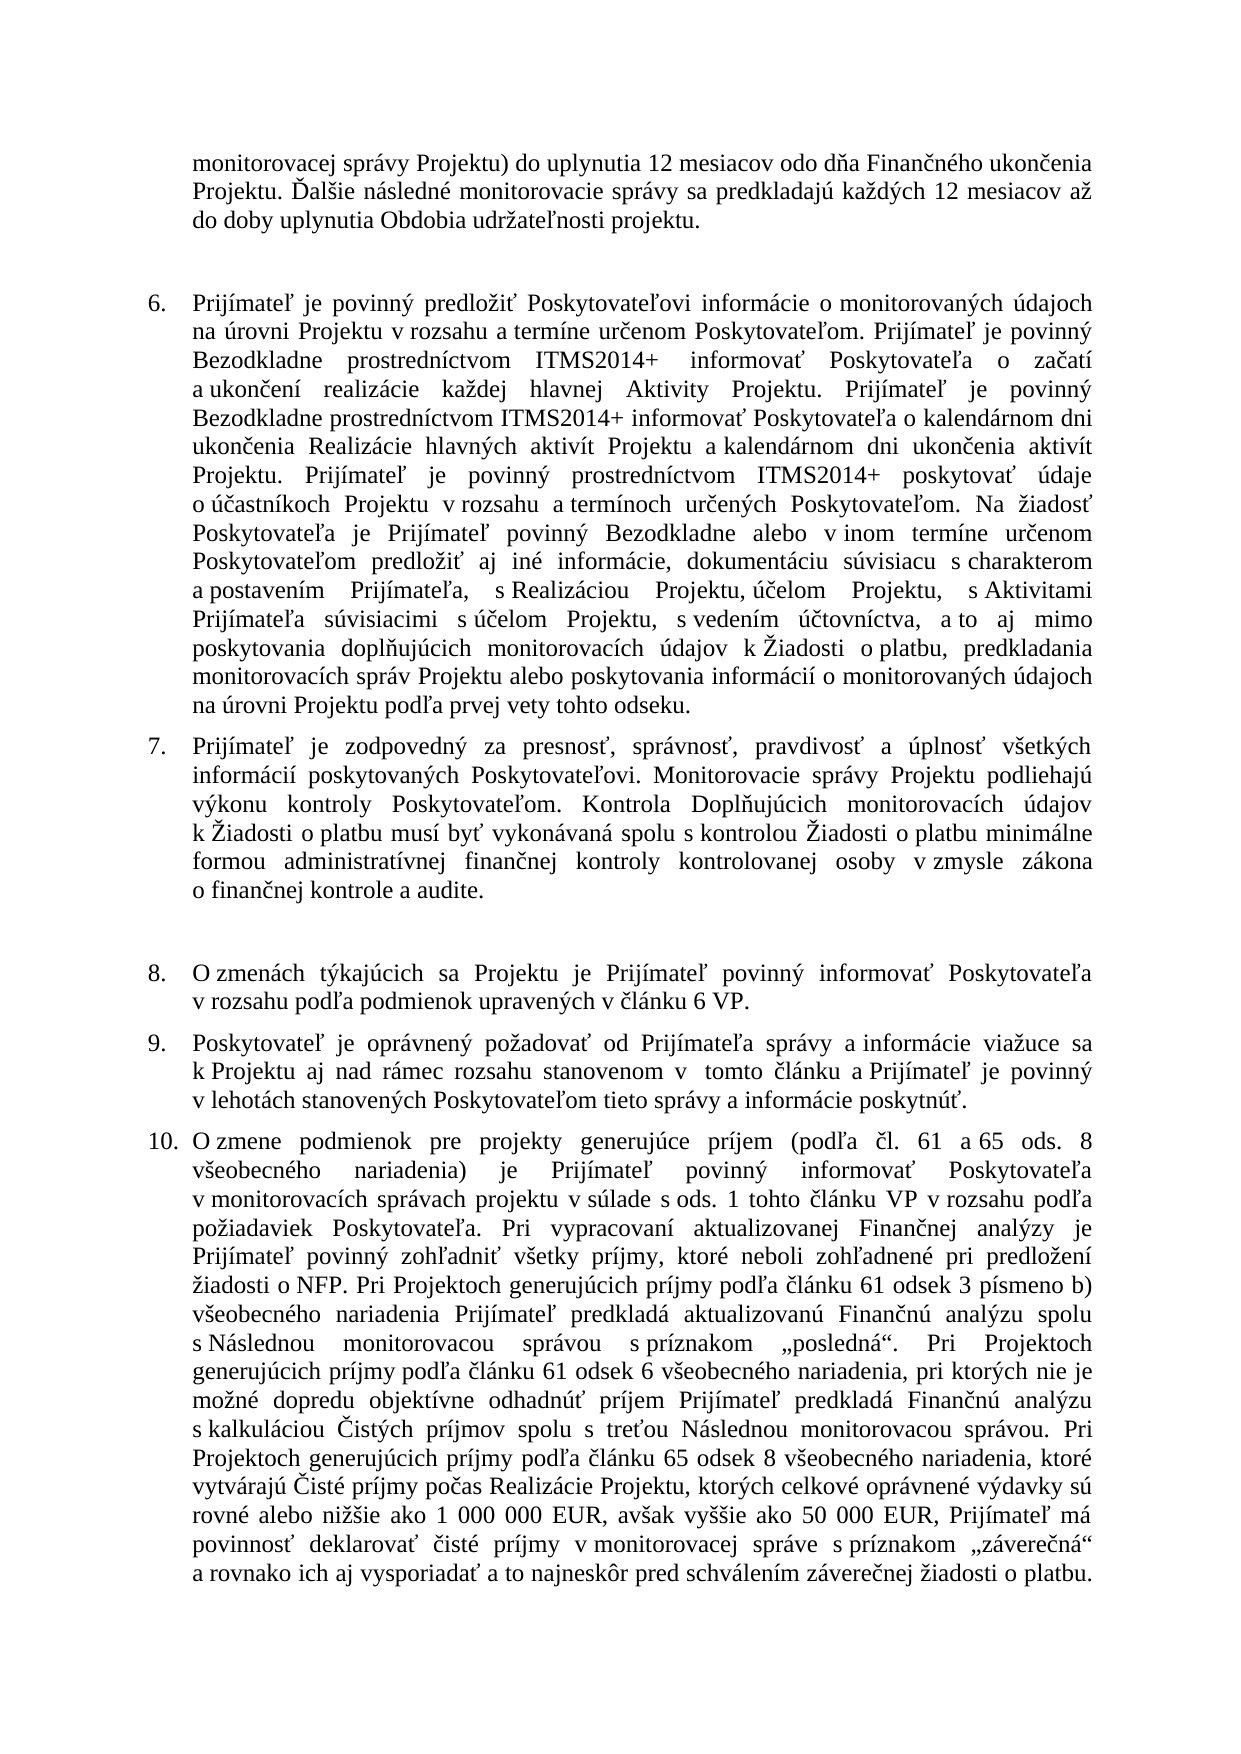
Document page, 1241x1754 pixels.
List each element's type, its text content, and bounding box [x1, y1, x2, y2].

list Prijímateľ je povinný predložiť Poskytovateľovi informácie o monitorovaných údajoch na úrovni Projektu v rozsahu a termíne určenom Poskytovateľom. Prijímateľ je povinný Bezodkladne prostredníctvom ITMS2014+ informovať Poskytovateľa o začatí a ukončení realizácie každej hlavnej Aktivity Projektu. Prijímateľ je povinný Bezodkladne prostredníctvom ITMS2014+ informovať Poskytovateľa o kalendárnom dni ukončenia Realizácie hlavných aktivít Projektu a kalendárnom dni ukončenia aktivít Projektu. Prijímateľ je povinný prostredníctvom ITMS2014+ poskytovať údaje o účastníkoch Projektu v rozsahu a termínoch určených Poskytovateľom. Na žiadosť Poskytovateľa je Prijímateľ povinný Bezodkladne alebo v inom termíne určenom Poskytovateľom predložiť aj iné informácie, dokumentáciu súvisiacu s charakterom a postavením Prijímateľa, s Realizáciou Projektu, účelom Projektu, s Aktivitami Prijímateľa súvisiacimi s účelom Projektu, s vedením účtovníctva, a to aj mimo poskytovania doplňujúcich monitorovacích údajov k Žiadosti o platbu, predkladania monitorovacích správ Projektu alebo poskytovania informácií o monitorovaných údajoch na úrovni Projektu podľa prvej vety tohto odseku. [148, 288, 1093, 719]
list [148, 1126, 1093, 1586]
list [148, 148, 1093, 234]
list Prijímateľ je zodpovedný za presnosť, správnosť, pravdivosť a úplnosť všetkých informácií poskytovaných Poskytovateľovi. Monitorovacie správy Projektu podliehajú výkonu kontroly Poskytovateľom. Kontrola Doplňujúcich monitorovacích údajov k Žiadosti o platbu musí byť vykonávaná spolu s kontrolou Žiadosti o platbu minimálne formou administratívnej finančnej kontroly kontrolovanej osoby v zmysle zákona o finančnej kontrole a audite. [148, 731, 1093, 904]
list O zmenách týkajúcich sa Projektu je Prijímateľ povinný informovať Poskytovateľa v rozsahu podľa podmienok upravených v článku 6 VP. [148, 958, 1093, 1015]
list Poskytovateľ je oprávnený požadovať od Prijímateľa správy a informácie viažuce sa k Projektu aj nad rámec rozsahu stanovenom v tomto článku a Prijímateľ je povinný v lehotách stanovených Poskytovateľom tieto správy a informácie poskytnúť. [148, 1028, 1093, 1114]
